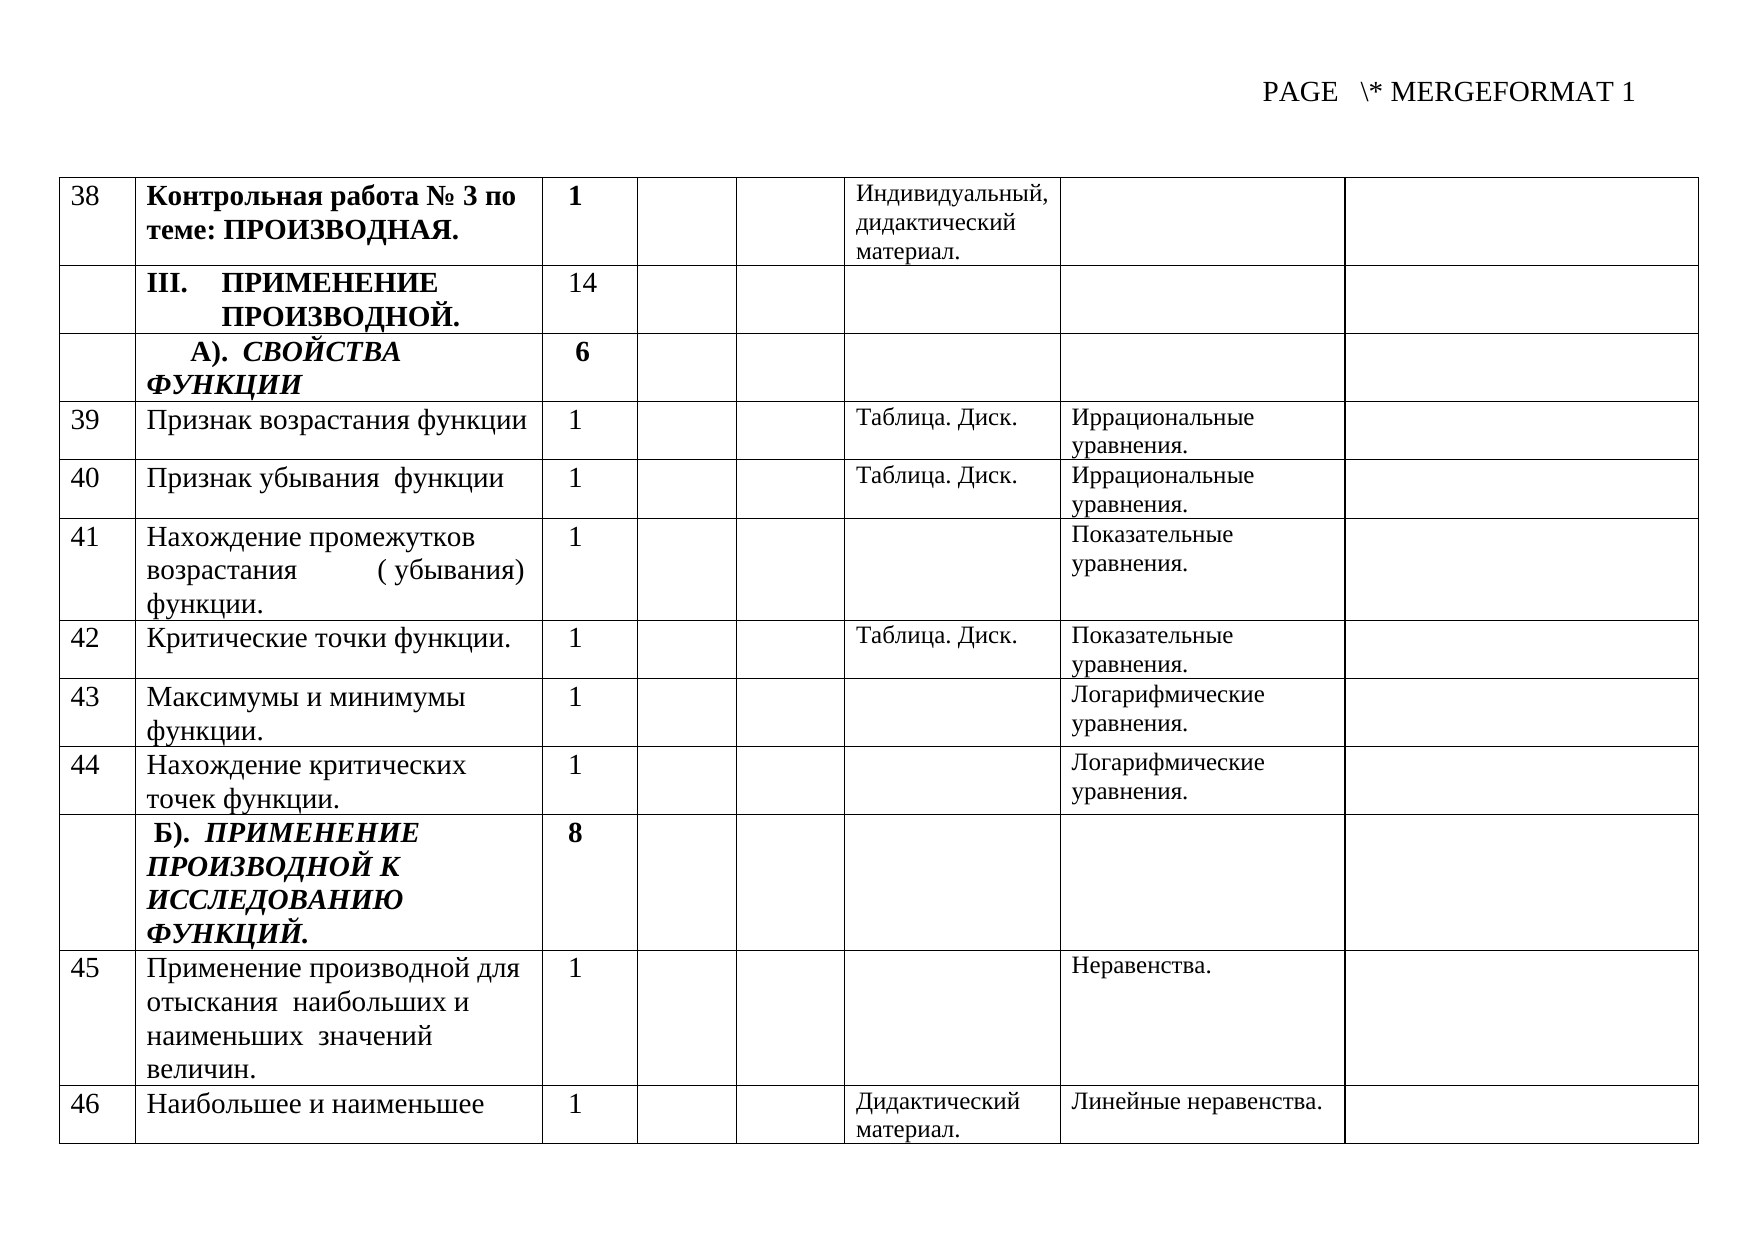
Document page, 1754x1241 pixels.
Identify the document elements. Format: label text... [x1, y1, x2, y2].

table_cell 1 [543, 519, 637, 619]
table_cell 38 [60, 178, 135, 264]
table_cell 42 [60, 621, 135, 678]
table_cell [845, 519, 1060, 619]
table_cell [737, 266, 844, 333]
table_cell [737, 402, 844, 459]
table_cell [1061, 334, 1344, 401]
table_cell [845, 679, 1060, 746]
table_cell ПРИМЕНЕНИЕ ПРОИЗВОДНОЙ. [136, 266, 542, 333]
table_cell 1 [543, 679, 637, 746]
table_cell [638, 266, 736, 333]
table_cell [1346, 266, 1698, 333]
table_cell Нахождение критических точек функции. [136, 747, 542, 814]
table_cell 1 [543, 460, 637, 518]
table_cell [136, 1086, 542, 1143]
table_cell 41 [60, 519, 135, 619]
table_cell 44 [60, 747, 135, 814]
table_cell [638, 815, 736, 949]
table_cell [1346, 178, 1698, 264]
table_cell 8 [543, 815, 637, 949]
table_cell Иррациональные уравнения. [1061, 402, 1344, 459]
table_cell Логарифмические уравнения. [1061, 747, 1344, 814]
table_cell [845, 266, 1060, 333]
table_cell Б). ПРИМЕНЕНИЕ ПРОИЗВОДНОЙ К ИССЛЕДОВАНИЮ ФУНКЦИЙ. [136, 815, 542, 949]
table_cell 1 [543, 951, 637, 1085]
table_cell Максимумы и минимумы функции. [136, 679, 542, 746]
table_cell Применение производной для отыскания наибольших и наименьших значений величин. [136, 951, 542, 1085]
table_cell Показательные уравнения. [1061, 519, 1344, 619]
table_cell Нахождение промежутков возрастания ( убывания) функции. [136, 519, 542, 619]
table_cell Таблица. Диск. [845, 402, 1060, 459]
table_cell [1346, 334, 1698, 401]
table_cell [737, 815, 844, 949]
table_cell [638, 460, 736, 518]
table_cell [737, 460, 844, 518]
table_cell Неравенства. [1061, 951, 1344, 1085]
table_cell [737, 519, 844, 619]
table_cell [60, 266, 135, 333]
table_cell [1346, 460, 1698, 518]
table_cell [845, 747, 1060, 814]
table_cell [737, 747, 844, 814]
table_cell Иррациональные уравнения. [1061, 460, 1344, 518]
table_cell [845, 951, 1060, 1085]
table_cell Показательные уравнения. [1061, 621, 1344, 678]
table_cell 1 [543, 1086, 637, 1143]
table_cell [1346, 519, 1698, 619]
table_cell [638, 679, 736, 746]
table_cell [737, 951, 844, 1085]
table_cell [737, 334, 844, 401]
table_cell [1346, 621, 1698, 678]
table_cell А). СВОЙСТВА ФУНКЦИИ [136, 334, 542, 401]
table_cell 1 [543, 178, 637, 264]
table_cell [638, 951, 736, 1085]
table_cell 6 [543, 334, 637, 401]
table_cell [1346, 951, 1698, 1085]
table_cell [1346, 402, 1698, 459]
table_cell 1 [543, 402, 637, 459]
table_cell 39 [60, 402, 135, 459]
table_cell 45 [60, 951, 135, 1085]
table_cell [638, 402, 736, 459]
table_cell [737, 679, 844, 746]
table_cell 14 [543, 266, 637, 333]
table_cell [845, 815, 1060, 949]
table_cell 1 [543, 621, 637, 678]
table_cell [737, 1086, 844, 1143]
table_cell Контрольная работа № 3 по теме: ПРОИЗВОДНАЯ. [136, 178, 542, 264]
table_cell Таблица. Диск. [845, 460, 1060, 518]
table_cell [737, 178, 844, 264]
table_cell [1346, 815, 1698, 949]
table_cell [638, 334, 736, 401]
table_cell Логарифмические уравнения. [1061, 679, 1344, 746]
table_cell Признак убывания функции [136, 460, 542, 518]
table_cell [845, 334, 1060, 401]
table_cell [1346, 1086, 1698, 1143]
table_cell [638, 178, 736, 264]
table_cell [638, 621, 736, 678]
table_cell [60, 334, 135, 401]
table_cell [1061, 815, 1344, 949]
table_cell [638, 519, 736, 619]
table_cell Индивидуальный, дидактический материал. [845, 178, 1060, 264]
table_cell [737, 621, 844, 678]
table_cell 43 [60, 679, 135, 746]
table_cell Таблица. Диск. [845, 621, 1060, 678]
table_cell [1346, 747, 1698, 814]
table_cell Признак возрастания функции [136, 402, 542, 459]
table_cell [60, 815, 135, 949]
table_cell 46 [60, 1086, 135, 1143]
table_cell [845, 1086, 1060, 1143]
table_cell [1061, 266, 1344, 333]
table_cell 1 [543, 747, 637, 814]
table_cell Критические точки функции. [136, 621, 542, 678]
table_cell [1061, 1086, 1344, 1143]
table_cell [638, 747, 736, 814]
table_cell [1061, 178, 1344, 264]
table_cell [1346, 679, 1698, 746]
table_cell 40 [60, 460, 135, 518]
table_cell [638, 1086, 736, 1143]
